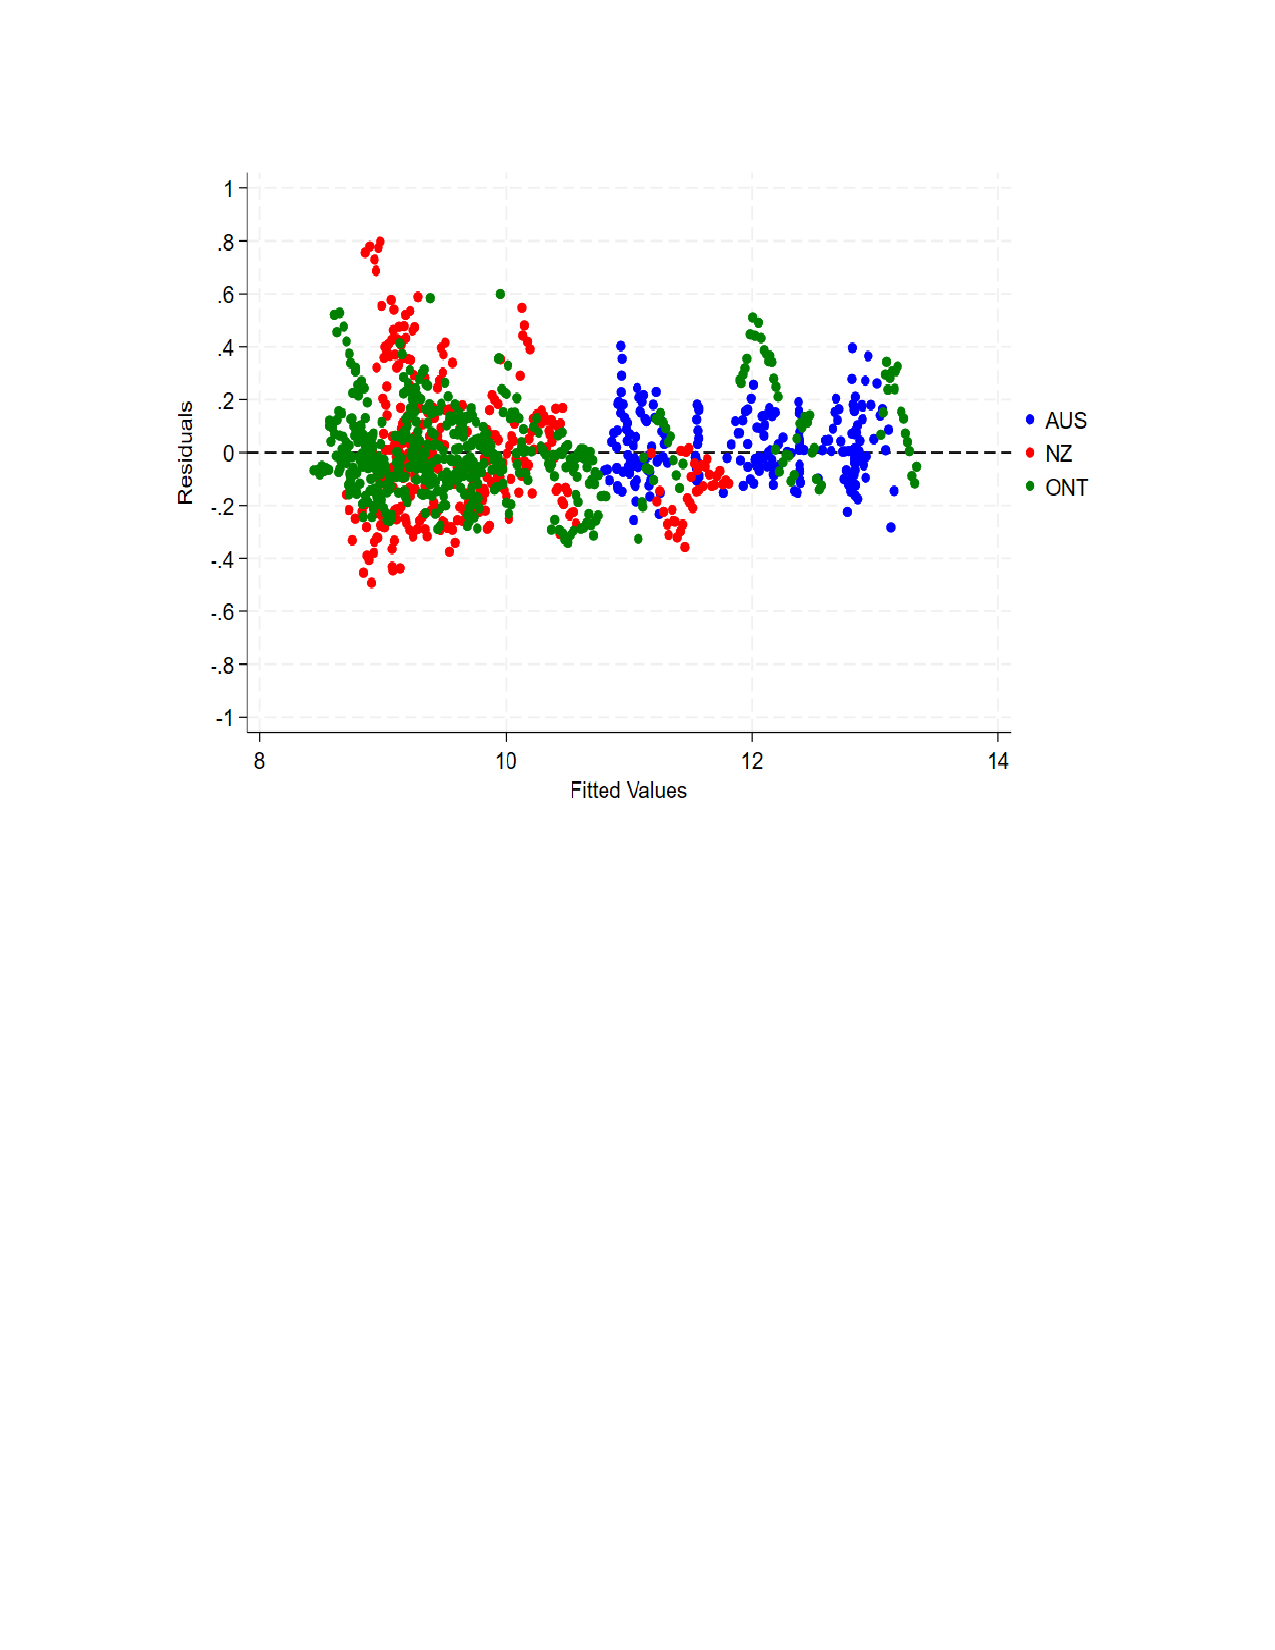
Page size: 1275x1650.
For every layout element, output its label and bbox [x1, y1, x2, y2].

picture [150, 150, 1125, 833]
